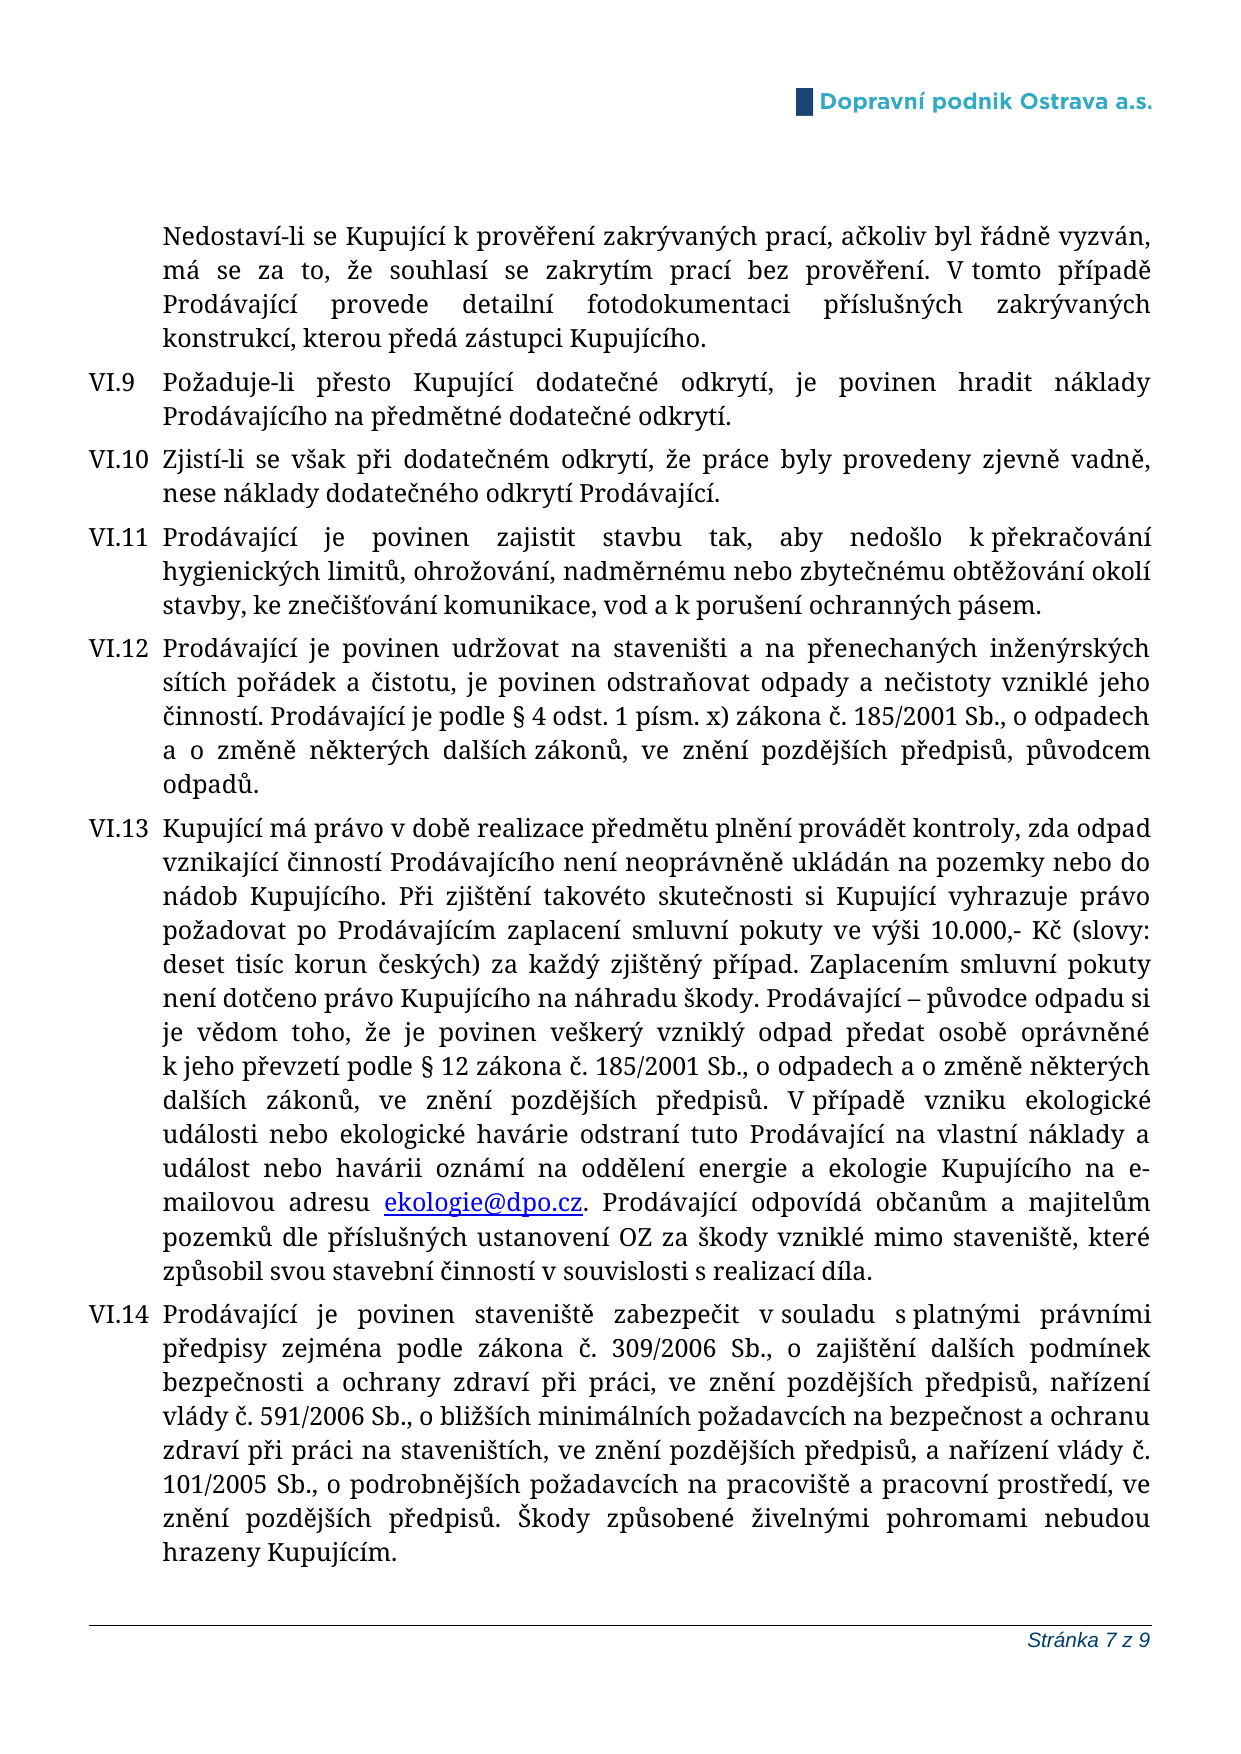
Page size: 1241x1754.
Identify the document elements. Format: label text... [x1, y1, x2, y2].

list Požaduje-li přesto Kupující dodatečné odkrytí, je povinen hradit náklady Prodávajícího na předmětné dodatečné odkrytí. [89, 364, 1152, 432]
list Prodávající je povinen staveniště zabezpečit v souladu s platnými právními předpisy zejména podle zákona č. 309/2006 Sb., o zajištění dalších podmínek bezpečnosti a ochrany zdraví při práci, ve znění pozdějších předpisů, nařízení vlády č. 591/2006 Sb., o bližších minimálních požadavcích na bezpečnost a ochranu zdraví při práci na staveništích, ve znění pozdějších předpisů, a nařízení vlády č. 101/2005 Sb., o podrobnějších požadavcích na pracoviště a pracovní prostředí, ve znění pozdějších předpisů. Škody způsobené živelnými pohromami nebudou hrazeny Kupujícím. [89, 1297, 1152, 1569]
list Prodávající je povinen zajistit stavbu tak, aby nedošlo k překračování hygienických limitů, ohrožování, nadměrnému nebo zbytečnému obtěžování okolí stavby, ke znečišťování komunikace, vod a k porušení ochranných pásem. [89, 519, 1152, 621]
list Kupující má právo v době realizace předmětu plnění provádět kontroly, zda odpad vznikající činností Prodávajícího není neoprávněně ukládán na pozemky nebo do nádob Kupujícího. Při zjištění takovéto skutečnosti si Kupující vyhrazuje právo požadovat po Prodávajícím zaplacení smluvní pokuty ve výši 10.000,- Kč (slovy: deset tisíc korun českých) za každý zjištěný případ. Zaplacením smluvní pokuty není dotčeno právo Kupujícího na náhradu škody. Prodávající – původce odpadu si je vědom toho, že je povinen veškerý vzniklý odpad předat osobě oprávněné k jeho převzetí podle § 12 zákona č. 185/2001 Sb., o odpadech a o změně některých dalších zákonů, ve znění pozdějších předpisů. V případě vzniku ekologické události nebo ekologické havárie odstraní tuto Prodávající na vlastní náklady a událost nebo havárii oznámí na oddělení energie a ekologie Kupujícího na e-mailovou adresu ekologie@dpo.cz. Prodávající odpovídá občanům a majitelům pozemků dle příslušných ustanovení OZ za škody vzniklé mimo staveniště, které způsobil svou stavební činností v souvislosti s realizací díla. [89, 810, 1152, 1287]
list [89, 218, 1152, 355]
list Prodávající je povinen udržovat na staveništi a na přenechaných inženýrských sítích pořádek a čistotu, je povinen odstraňovat odpady a nečistoty vzniklé jeho činností. Prodávající je podle § 4 odst. 1 písm. x) zákona č. 185/2001 Sb., o odpadech a o změně některých dalších zákonů, ve znění pozdějších předpisů, původcem odpadů. [89, 631, 1152, 801]
list Zjistí-li se však při dodatečném odkrytí, že práce byly provedeny zjevně vadně, nese náklady dodatečného odkrytí Prodávající. [89, 442, 1152, 510]
picture [796, 88, 1152, 116]
